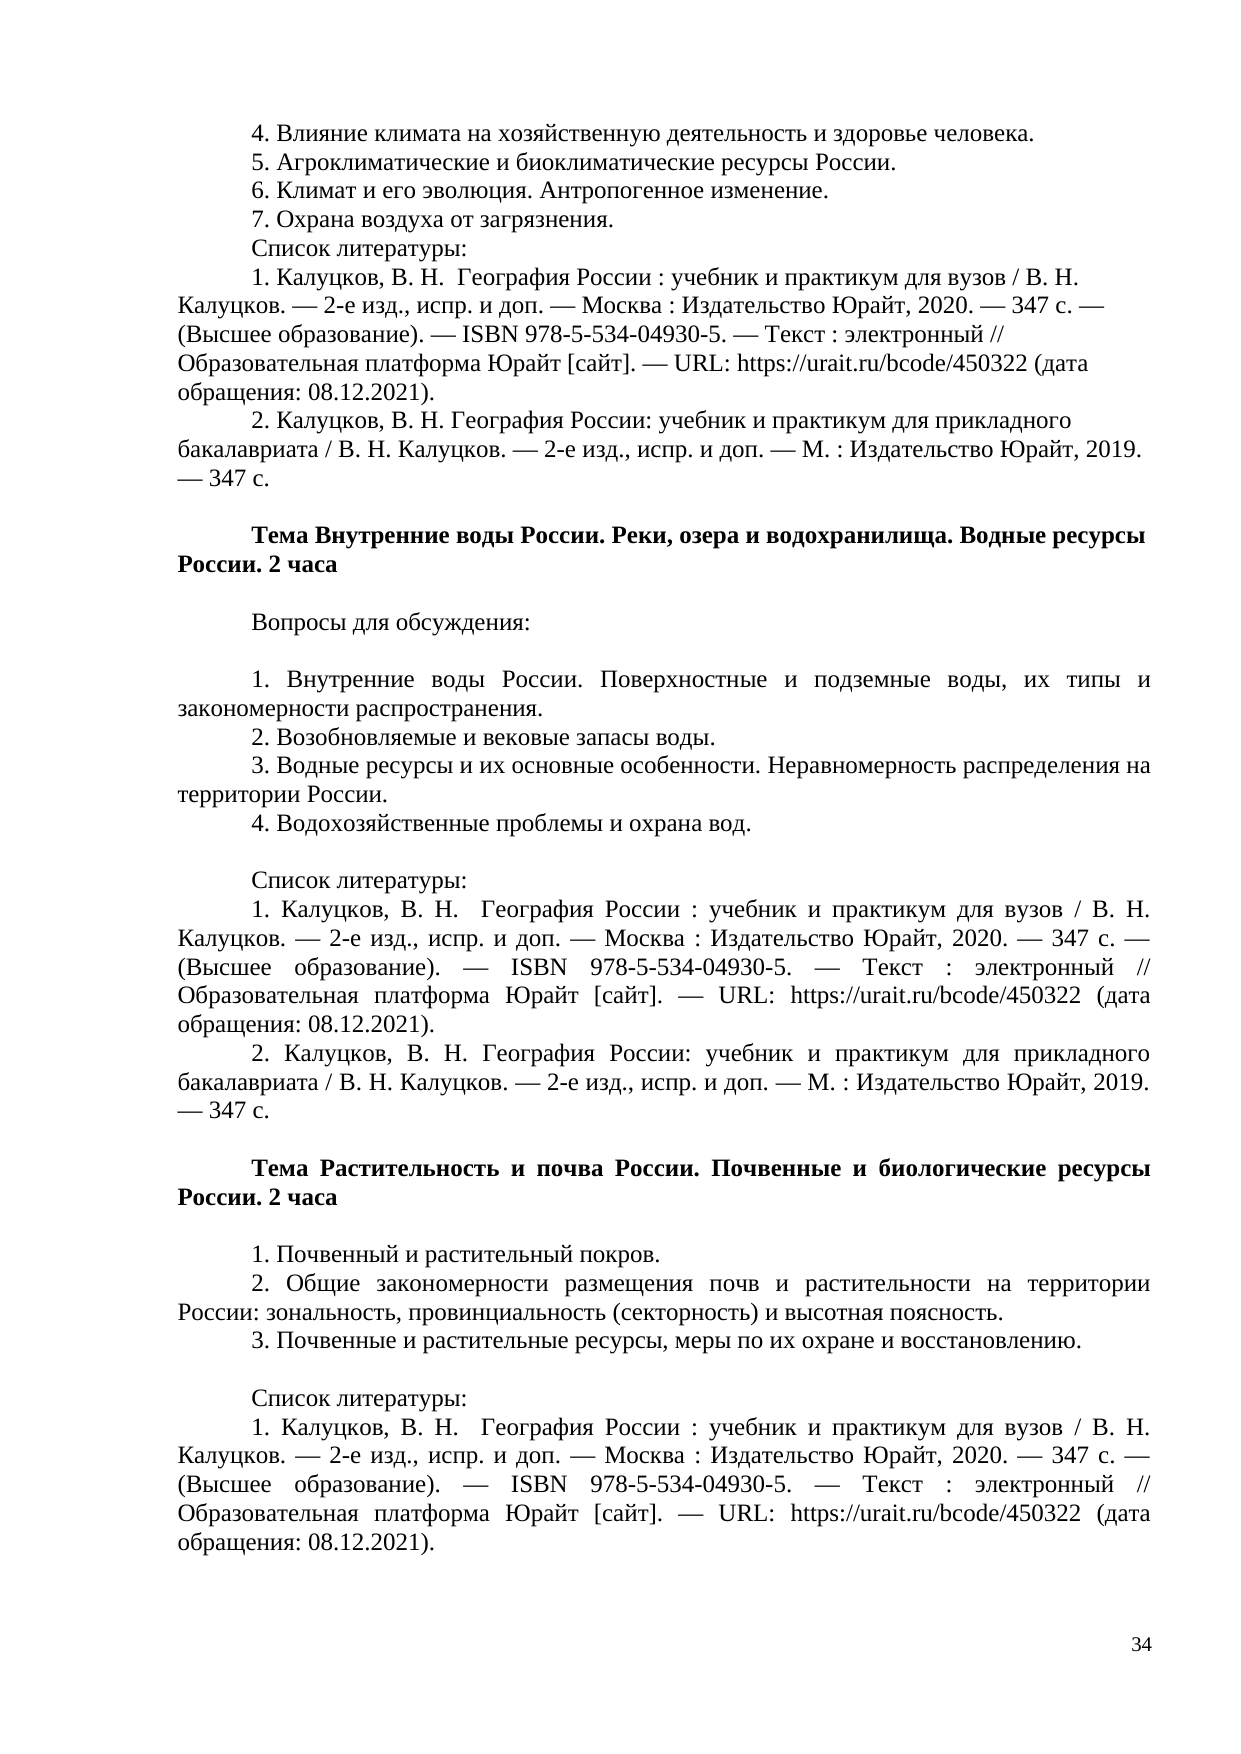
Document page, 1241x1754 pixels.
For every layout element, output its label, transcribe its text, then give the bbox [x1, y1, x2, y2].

text 3. Почвенные и растительные ресурсы, меры по их охране и восстановлению. [177, 1326, 1152, 1354]
text Список литературы: [177, 866, 1152, 894]
text Список литературы: [177, 233, 1152, 262]
text Список литературы: [177, 1383, 1152, 1412]
text Вопросы для обсуждения: [177, 607, 1152, 636]
text 4. Водохозяйственные проблемы и охрана вод. [177, 808, 1152, 837]
text 4. Влияние климата на хозяйственную деятельность и здоровье человека. [177, 118, 1152, 147]
text 1. Почвенный и растительный покров. [177, 1239, 1152, 1268]
text Тема Внутренние воды России. Реки, озера и водохранилища. Водные ресурсы России. 2 часа [177, 521, 1152, 578]
text Тема Растительность и почва России. Почвенные и биологические ресурсы России. 2 часа [177, 1153, 1152, 1211]
text 2. Возобновляемые и вековые запасы воды. [177, 722, 1152, 751]
text 6. Климат и его эволюция. Антропогенное изменение. [177, 176, 1152, 204]
text 2. Общие закономерности размещения почв и растительности на территории России: зональность, провинциальность (секторность) и высотная поясность. [177, 1268, 1152, 1326]
text 1. Внутренние воды России. Поверхностные и подземные воды, их типы и закономерности распространения. [177, 664, 1152, 722]
text 3. Водные ресурсы и их основные особенности. Неравномерность распределения на территории России. [177, 751, 1152, 808]
text 7. Охрана воздуха от загрязнения. [177, 204, 1152, 233]
text 5. Агроклиматические и биоклиматические ресурсы России. [177, 147, 1152, 176]
